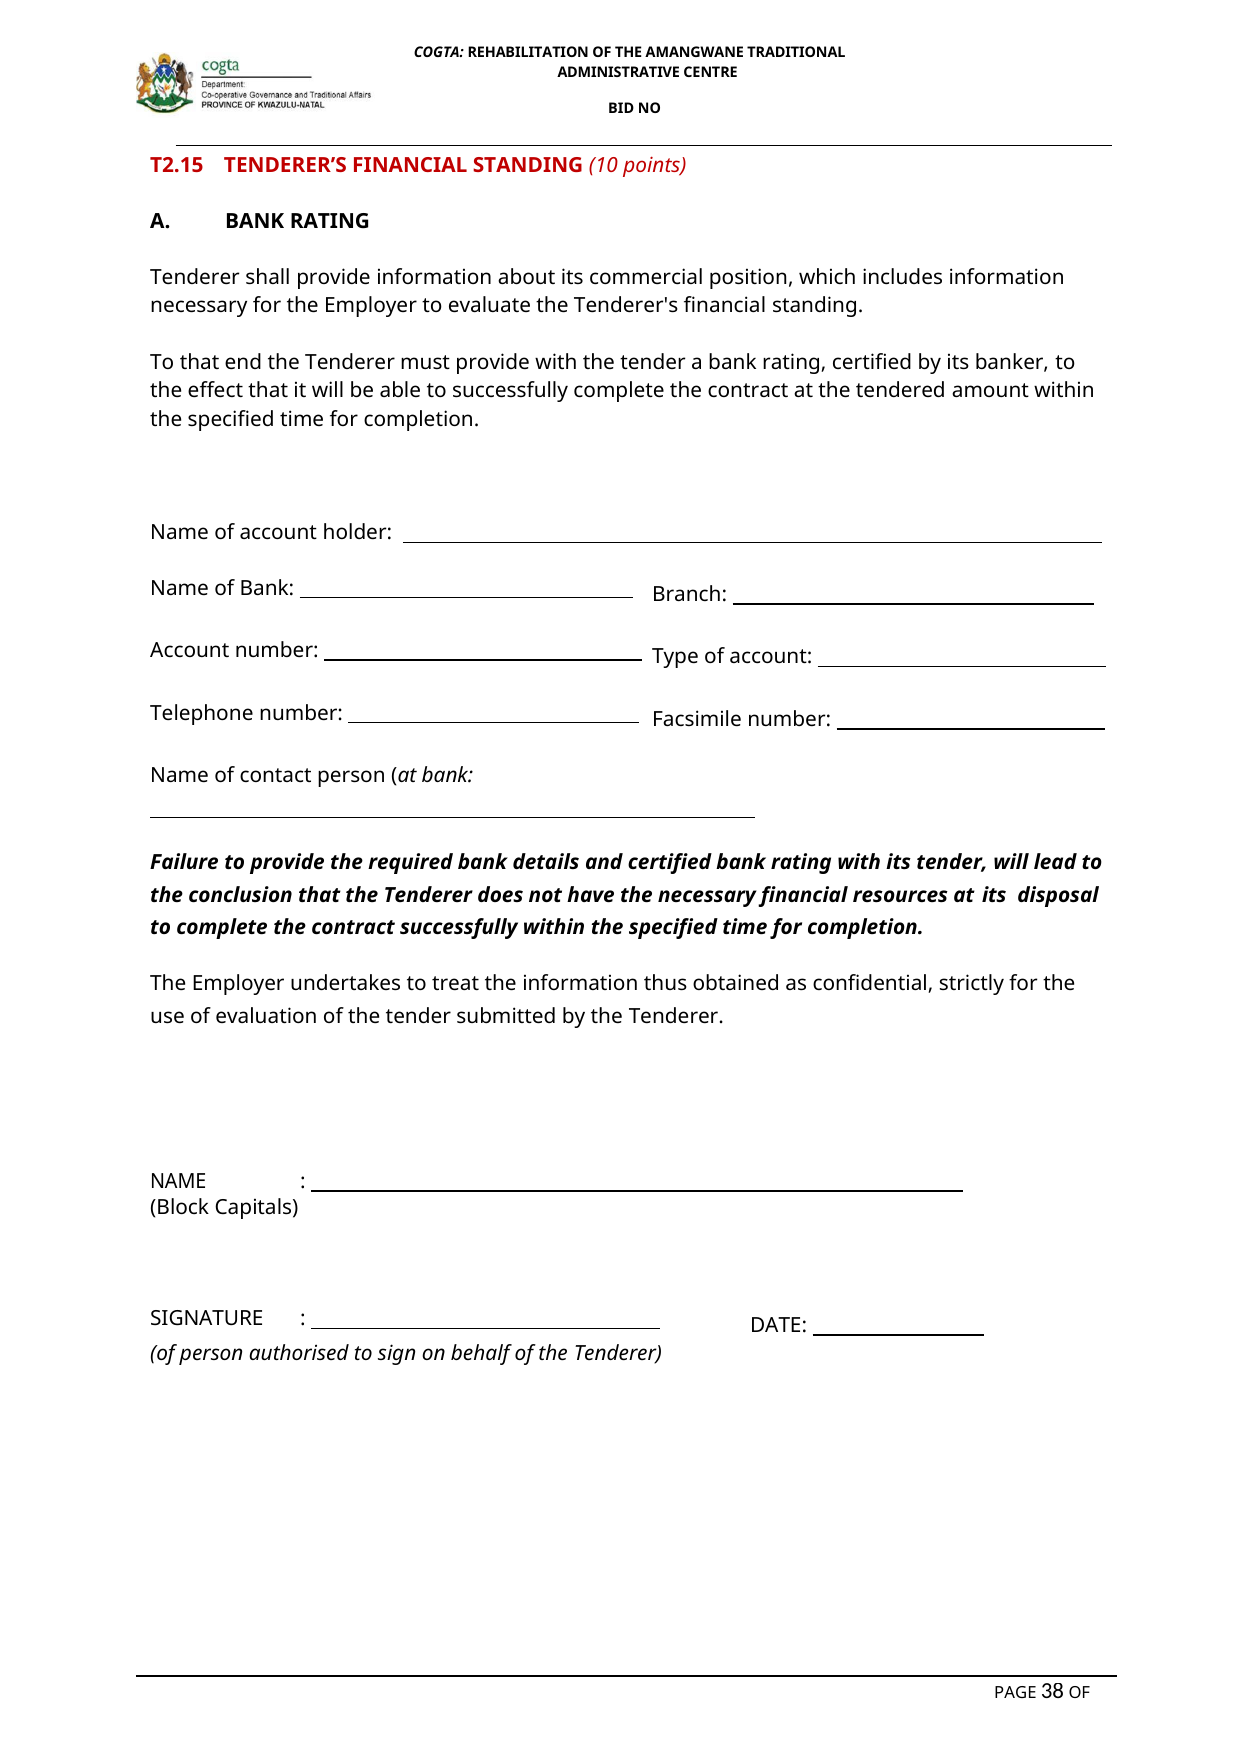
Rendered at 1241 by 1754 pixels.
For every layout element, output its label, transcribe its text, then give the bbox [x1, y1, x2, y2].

text Failure to provide the required bank details and certified bank rating with its tender, will lead to the conclusion that the Tenderer does not have the necessary financial resources at its disposal to complete the contract successfully within the specified time for completion. [150, 847, 1104, 941]
text T2.15 TENDERER’S FINANCIAL STANDING (10 points) [150, 150, 1093, 179]
text To that end the Tenderer must provide with the tender a bank rating, certified by its banker, to the effect that it will be able to successfully complete the contract at the tendered amount within the specified time for completion. [150, 347, 1106, 432]
text Telephone number: [150, 698, 639, 726]
text Type of account: [652, 641, 1130, 670]
text Name of account holder: [150, 517, 1106, 546]
text Account number: [150, 635, 641, 663]
text Name of Bank: [150, 573, 633, 601]
text (of person authorised to sign on behalf of the Tenderer) [150, 1338, 705, 1367]
text Facsimile number: [652, 704, 1130, 733]
text (Block Capitals) [150, 1194, 1093, 1219]
text Tenderer shall provide information about its commercial position, which includes information necessary for the Employer to evaluate the Tenderer's financial standing. [150, 262, 1093, 319]
text NAME : [150, 1168, 1093, 1194]
text The Employer undertakes to treat the information thus obtained as confidential, strictly for the use of evaluation of the tender submitted by the Tenderer. [150, 968, 1093, 1029]
text SIGNATURE : [150, 1303, 705, 1332]
text DATE: [750, 1310, 1130, 1338]
subtitle BANK RATING [150, 206, 1093, 235]
picture [136, 52, 379, 118]
text Name of contact person (at bank: [150, 760, 1093, 788]
text Branch: [652, 579, 1130, 607]
